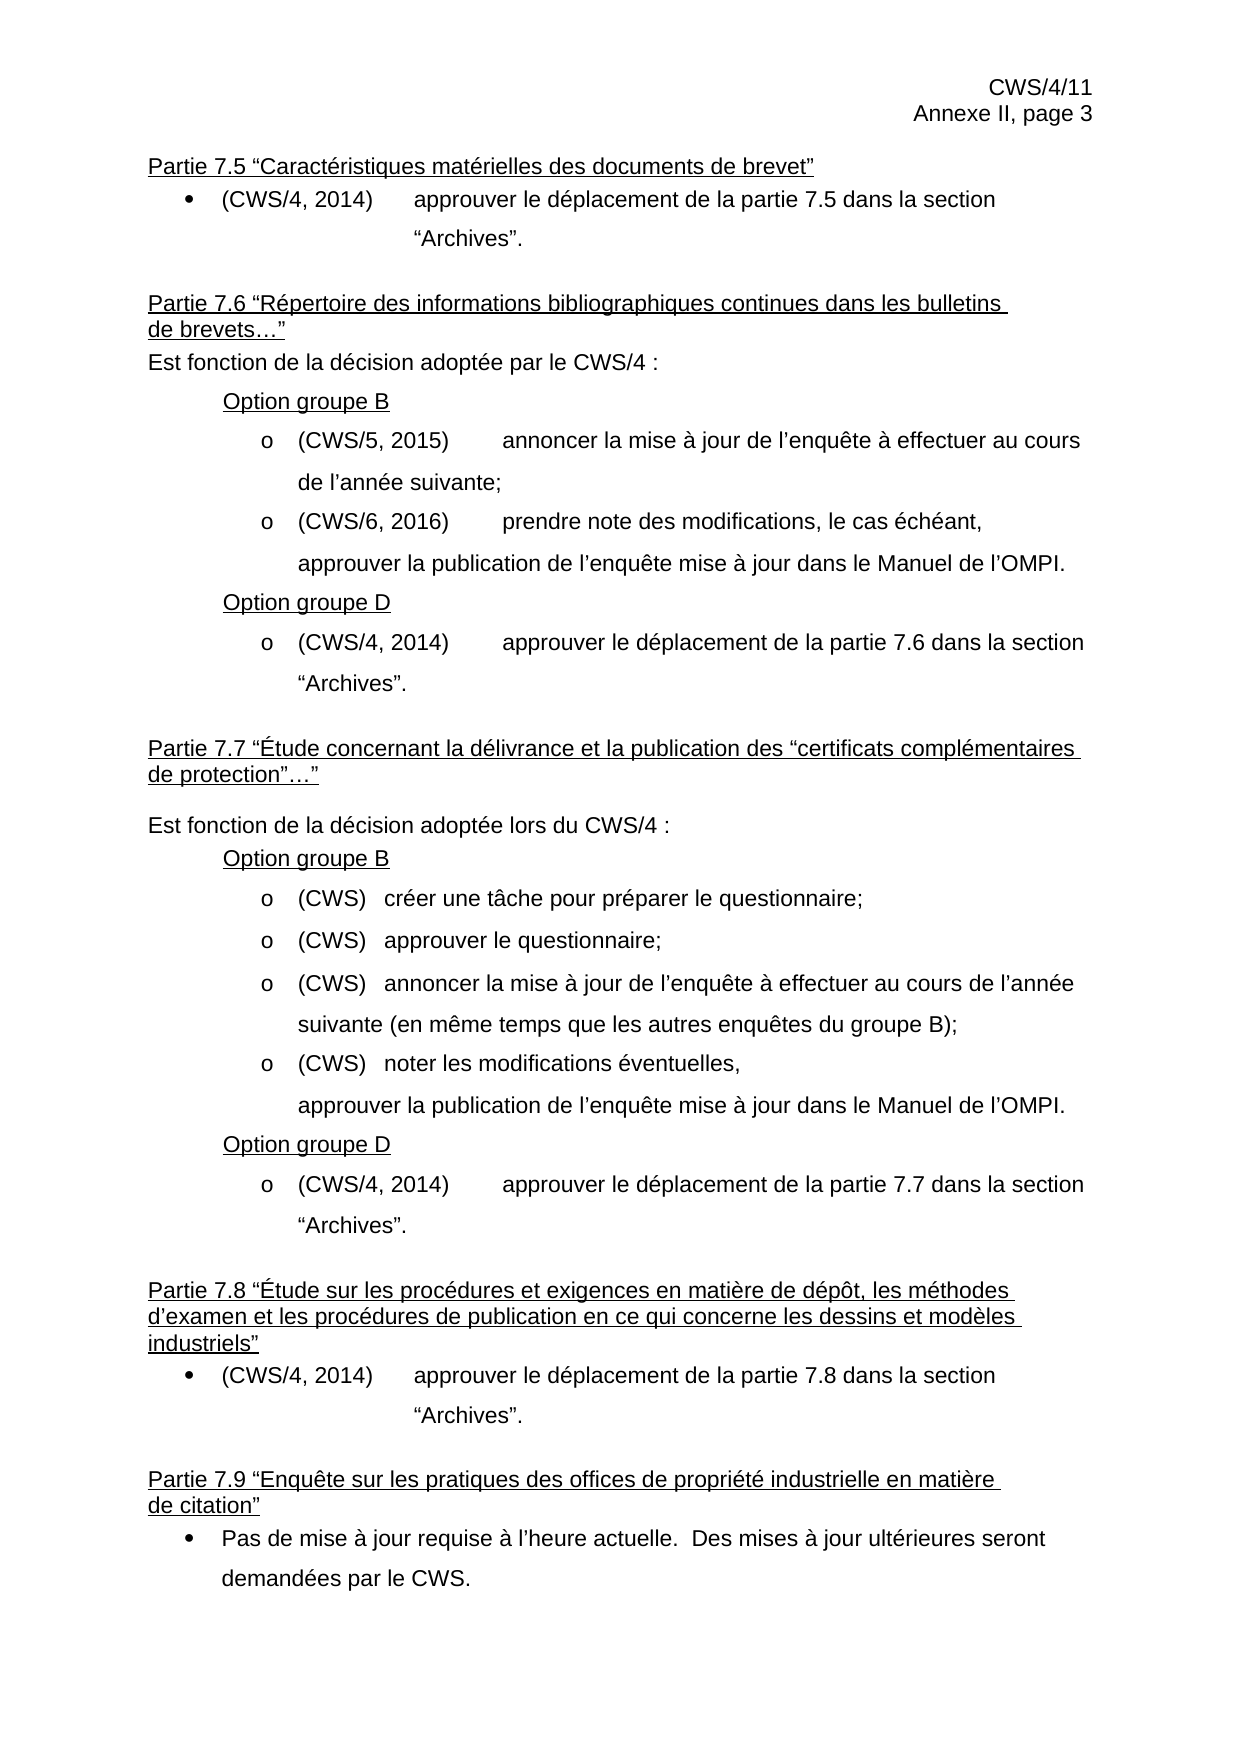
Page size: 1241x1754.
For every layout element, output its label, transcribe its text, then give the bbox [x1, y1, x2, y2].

subtitle Partie 7.9 “Enquête sur les pratiques des offices de propriété industrielle en matière de citation” [148, 1466, 1093, 1519]
list (CWS) annoncer la mise à jour de l’enquête à effectuer au cours de l’année suivante (en même temps que les autres enquêtes du groupe B); [260, 969, 1093, 1037]
list (CWS) créer une tâche pour préparer le questionnaire; [260, 884, 1093, 913]
list (CWS) noter les modifications éventuelles, approuver la publication de l’enquête mise à jour dans le Manuel de l’OMPI. [260, 1050, 1093, 1118]
list (CWS) approuver le questionnaire; [260, 927, 1093, 955]
list (CWS/6, 2016) prendre note des modifications, le cas échéant, approuver la publication de l’enquête mise à jour dans le Manuel de l’OMPI. [260, 508, 1093, 576]
list (CWS/5, 2015) annoncer la mise à jour de l’enquête à effectuer au cours de l’année suivante; [260, 427, 1093, 495]
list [185, 1525, 1093, 1591]
subtitle Est fonction de la décision adoptée lors du CWS/4 : [148, 812, 1093, 839]
list (CWS/4, 2014) approuver le déplacement de la partie 7.8 dans la section “Archives”. [185, 1362, 1093, 1428]
list Option groupe D [223, 1131, 1093, 1158]
subtitle Partie 7.5 “Caractéristiques matérielles des documents de brevet” [148, 153, 1093, 179]
list Option groupe D [223, 589, 1093, 616]
list (CWS/4, 2014) approuver le déplacement de la partie 7.7 dans la section “Archives”. [260, 1171, 1093, 1239]
text Est fonction de la décision adoptée par le CWS/4 : [148, 348, 1093, 375]
subtitle Partie 7.6 “Répertoire des informations bibliographiques continues dans les bulletins de brevets…” [148, 289, 1093, 342]
list Option groupe B [223, 388, 1093, 414]
list (CWS/4, 2014) approuver le déplacement de la partie 7.6 dans la section “Archives”. [260, 629, 1093, 697]
list Option groupe B [223, 845, 1093, 871]
subtitle Partie 7.7 “Étude concernant la délivrance et la publication des “certificats complémentaires de protection”…” [148, 735, 1093, 787]
list (CWS/4, 2014) approuver le déplacement de la partie 7.5 dans la section “Archives”. [185, 186, 1093, 251]
subtitle Partie 7.8 “Étude sur les procédures et exigences en matière de dépôt, les méthodes d’examen et les procédures de publication en ce qui concerne les dessins et modèles industriels” [148, 1277, 1093, 1356]
